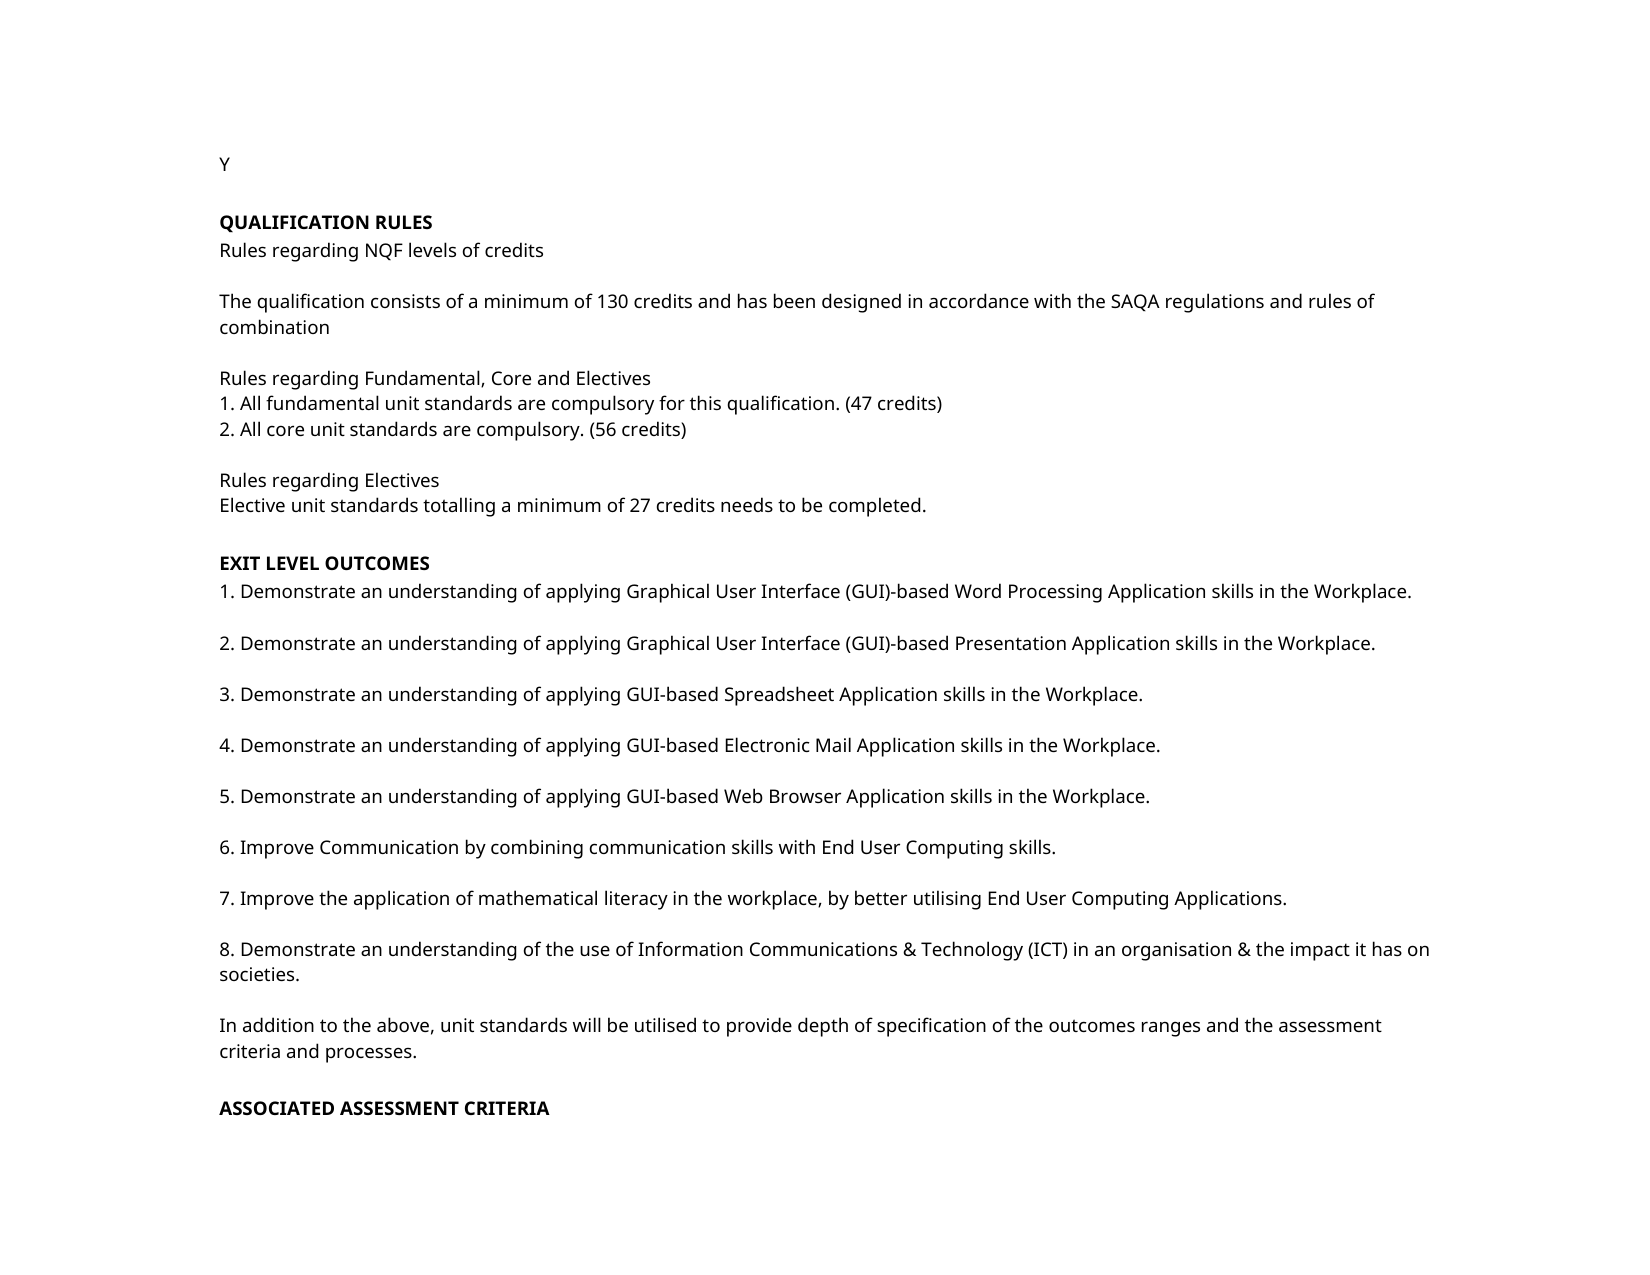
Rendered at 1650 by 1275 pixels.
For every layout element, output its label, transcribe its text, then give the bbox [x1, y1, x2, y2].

table_header QUALIFICATION RULES [218, 208, 1432, 236]
table_header 1. Demonstrate an understanding of applying Graphical User Interface (GUI)-based Word Processing Application skills in the Workplace. 2. Demonstrate an understanding of applying Graphical User Interface (GUI)-based Presentation Application skills in the Workplace. 3. Demonstrate an understanding of applying GUI-based Spreadsheet Application skills in the Workplace. 4. Demonstrate an understanding of applying GUI-based Electronic Mail Application skills in the Workplace. 5. Demonstrate an understanding of applying GUI-based Web Browser Application skills in the Workplace. 6. Improve Communication by combining communication skills with End User Computing skills. 7. Improve the application of mathematical literacy in the workplace, by better utilising End User Computing Applications. 8. Demonstrate an understanding of the use of Information Communications & Technology (ICT) in an organisation & the impact it has on societies. In addition to the above, unit standards will be utilised to provide depth of specification of the outcomes ranges and the assessment criteria and processes. [218, 577, 1432, 1065]
table_header EXIT LEVEL OUTCOMES [218, 549, 1432, 577]
table_header Y [218, 150, 1432, 179]
table_header Rules regarding NQF levels of credits The qualification consists of a minimum of 130 credits and has been designed in accordance with the SAQA regulations and rules of combination Rules regarding Fundamental, Core and Electives 1. All fundamental unit standards are compulsory for this qualification. (47 credits) 2. All core unit standards are compulsory. (56 credits) Rules regarding Electives Elective unit standards totalling a minimum of 27 credits needs to be completed. [218, 236, 1432, 520]
table_header ASSOCIATED ASSESSMENT CRITERIA [218, 1094, 1432, 1123]
